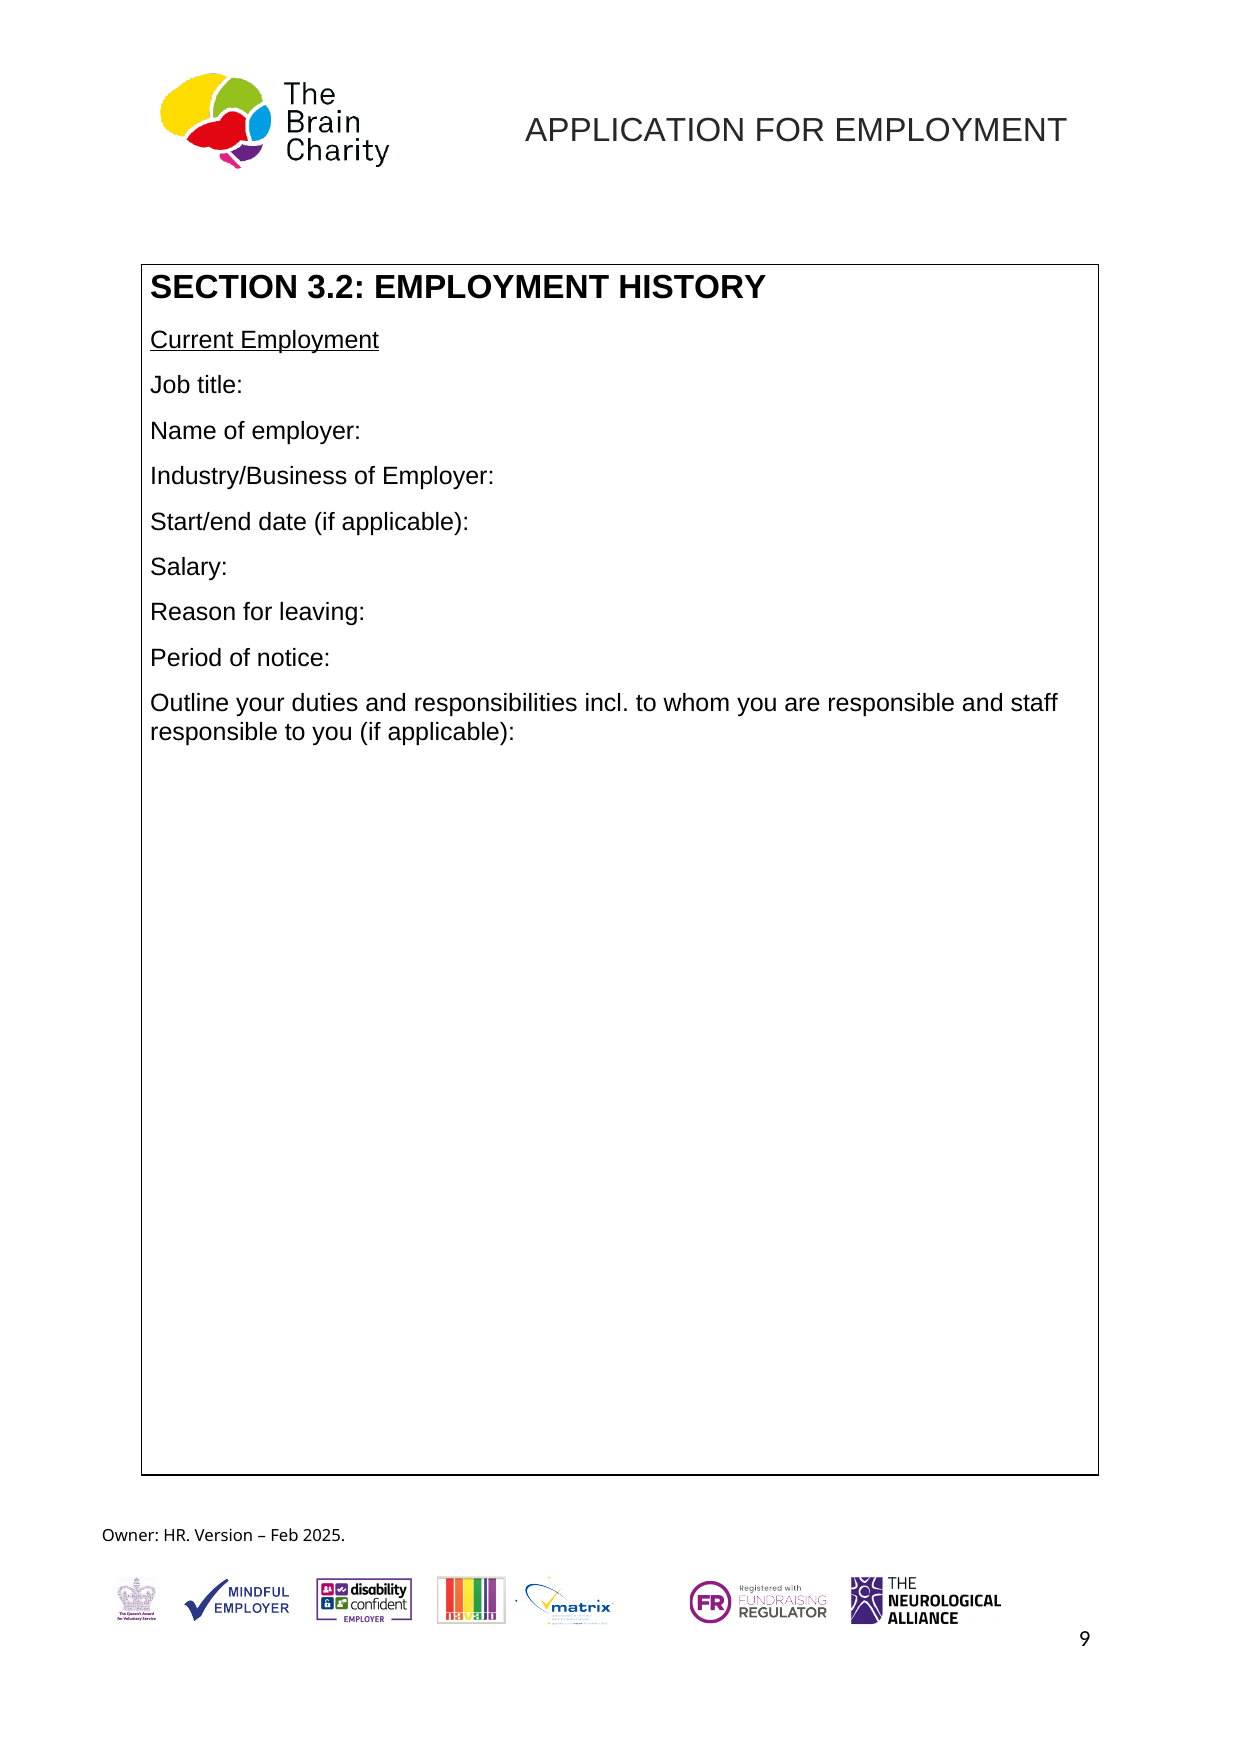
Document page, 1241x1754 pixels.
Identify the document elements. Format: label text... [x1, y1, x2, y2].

picture [436, 1576, 506, 1624]
text Start/end date (if applicable): [142, 503, 1098, 535]
picture [182, 1576, 291, 1624]
text Job title: [142, 367, 1098, 399]
text Name of employer: [142, 413, 1098, 444]
picture [689, 1578, 834, 1626]
text Salary: [142, 549, 1098, 581]
text Reason for leaving: [142, 594, 1098, 626]
text SECTION 3.2: EMPLOYMENT HISTORY [142, 265, 1098, 305]
picture [112, 1576, 161, 1624]
picture [515, 1577, 614, 1625]
text Period of notice: [142, 640, 1098, 672]
text Outline your duties and responsibilities incl. to whom you are responsible and staff responsible to you (if applicable): [142, 685, 1098, 746]
picture [850, 1577, 1002, 1625]
text Current Employment [142, 322, 1098, 354]
text Industry/Business of Employer: [142, 458, 1098, 490]
picture [314, 1576, 414, 1624]
picture [150, 60, 393, 174]
